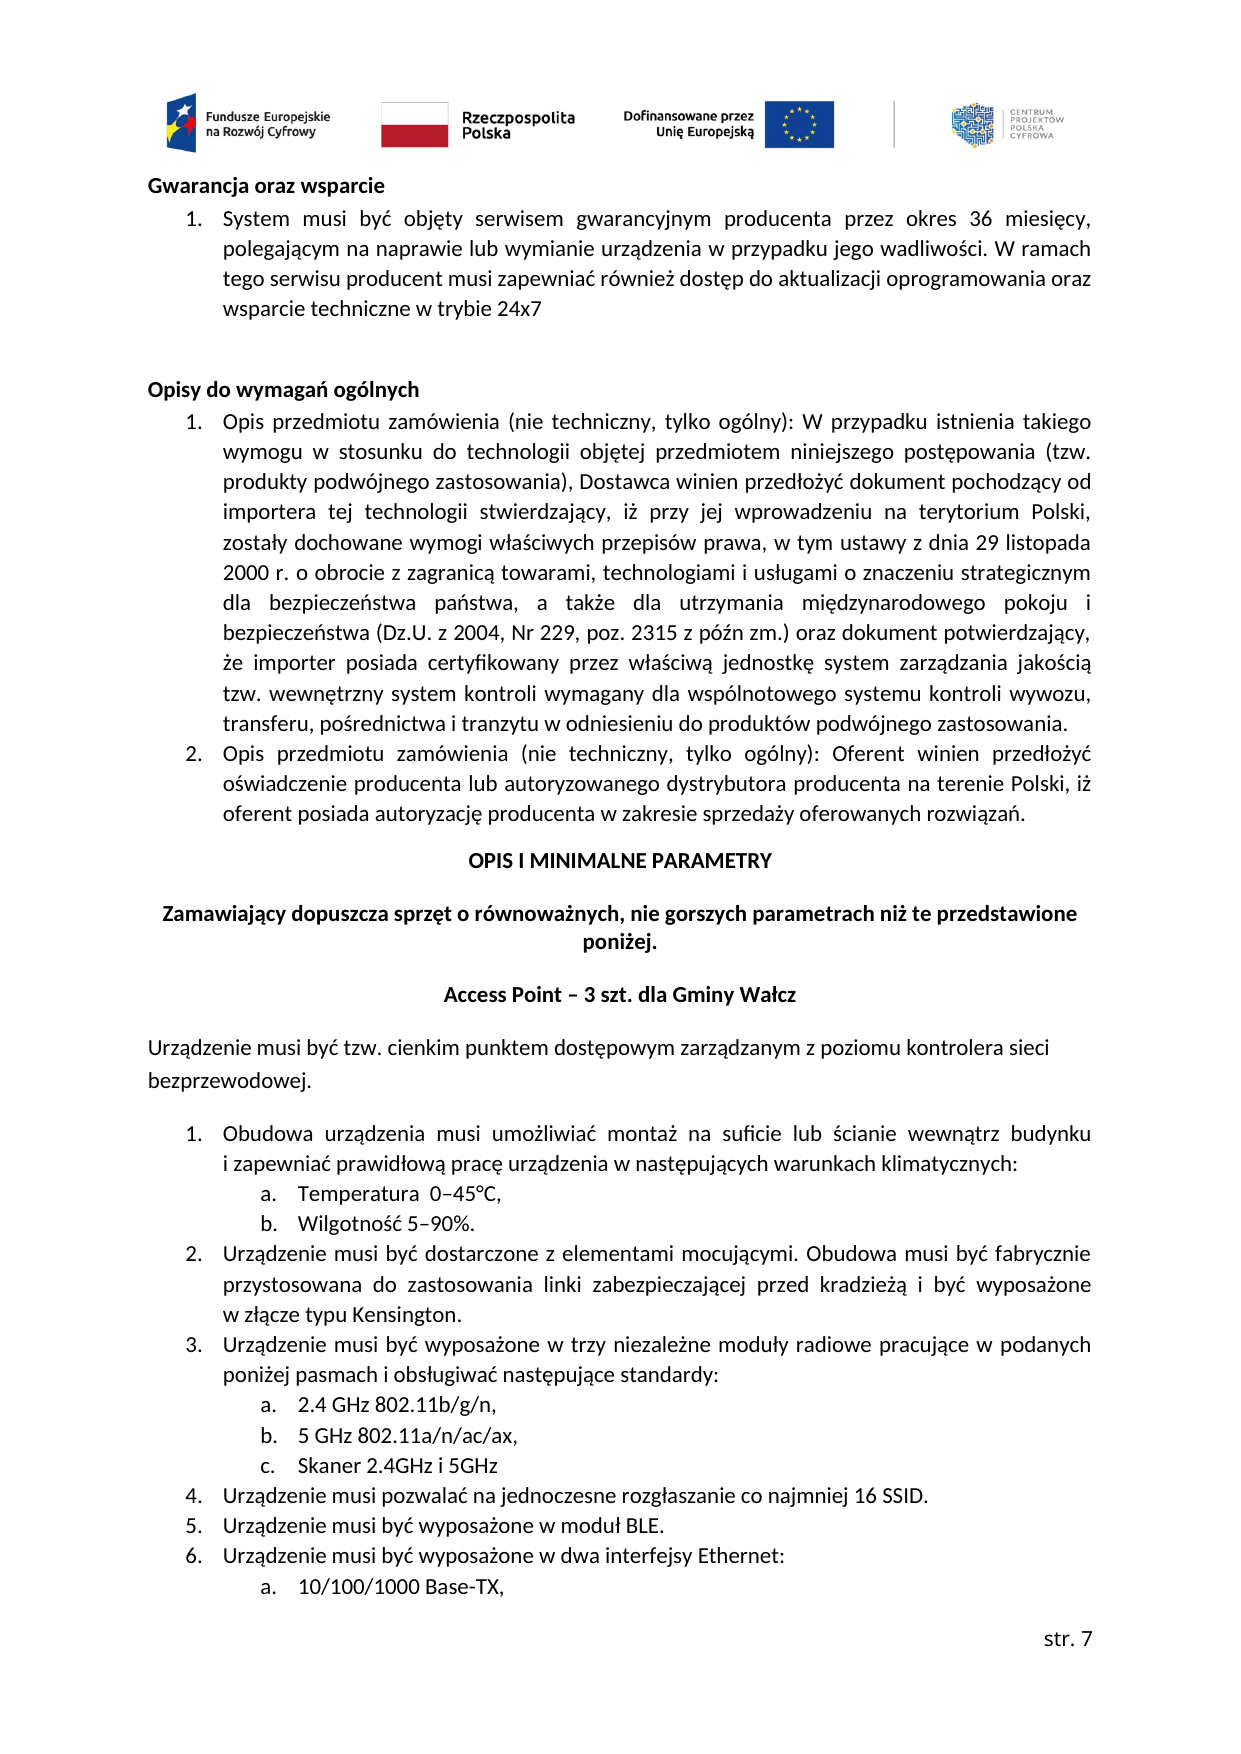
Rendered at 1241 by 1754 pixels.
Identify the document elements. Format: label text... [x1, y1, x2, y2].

text Zamawiający dopuszcza sprzęt o równoważnych, nie gorszych parametrach niż te przedstawione poniżej. [148, 899, 1093, 956]
list Urządzenie musi być wyposażone w trzy niezależne moduły radiowe pracujące w podanych poniżej pasmach i obsługiwać następujące standardy: [185, 1330, 1093, 1388]
list Urządzenie musi być dostarczone z elementami mocującymi. Obudowa musi być fabrycznie przystosowana do zastosowania linki zabezpieczającej przed kradzieżą i być wyposażone w złącze typu Kensington. [185, 1239, 1093, 1328]
text OPIS I MINIMALNE PARAMETRY [148, 846, 1093, 874]
list Temperatura 0–45°C, [260, 1179, 1093, 1207]
list Urządzenie musi być wyposażone w moduł BLE. [185, 1511, 1093, 1539]
subtitle Gwarancja oraz wsparcie [148, 172, 1093, 200]
list Wilgotność 5–90%. [260, 1209, 1093, 1237]
list 10/100/1000 Base-TX, [260, 1572, 1093, 1600]
list Obudowa urządzenia musi umożliwiać montaż na suficie lub ścianie wewnątrz budynku i zapewniać prawidłową pracę urządzenia w następujących warunkach klimatycznych: [185, 1119, 1093, 1177]
list Urządzenie musi być wyposażone w dwa interfejsy Ethernet: [185, 1542, 1093, 1570]
text Urządzenie musi być tzw. cienkim punktem dostępowym zarządzanym z poziomu kontrolera sieci bezprzewodowej. [148, 1033, 1093, 1094]
list Urządzenie musi pozwalać na jednoczesne rozgłaszanie co najmniej 16 SSID. [185, 1481, 1093, 1509]
list 5 GHz 802.11a/n/ac/ax, [260, 1421, 1093, 1449]
text Access Point – 3 szt. dla Gminy Wałcz [148, 981, 1093, 1008]
list Skaner 2.4GHz i 5GHz [260, 1451, 1093, 1479]
picture [147, 73, 1093, 172]
list Opis przedmiotu zamówienia (nie techniczny, tylko ogólny): W przypadku istnienia takiego wymogu w stosunku do technologii objętej przedmiotem niniejszego postępowania (tzw. produkty podwójnego zastosowania), Dostawca winien przedłożyć dokument pochodzący od importera tej technologii stwierdzający, iż przy jej wprowadzeniu na terytorium Polski, zostały dochowane wymogi właściwych przepisów prawa, w tym ustawy z dnia 29 listopada 2000 r. o obrocie z zagranicą towarami, technologiami i usługami o znaczeniu strategicznym dla bezpieczeństwa państwa, a także dla utrzymania międzynarodowego pokoju i bezpieczeństwa (Dz.U. z 2004, Nr 229, poz. 2315 z późn zm.) oraz dokument potwierdzający, że importer posiada certyfikowany przez właściwą jednostkę system zarządzania jakością tzw. wewnętrzny system kontroli wymagany dla wspólnotowego systemu kontroli wywozu, transferu, pośrednictwa i tranzytu w odniesieniu do produktów podwójnego zastosowania. [185, 407, 1093, 737]
list System musi być objęty serwisem gwarancyjnym producenta przez okres 36 miesięcy, polegającym na naprawie lub wymianie urządzenia w przypadku jego wadliwości. W ramach tego serwisu producent musi zapewniać również dostęp do aktualizacji oprogramowania oraz wsparcie techniczne w trybie 24x7 [185, 204, 1093, 322]
list 2.4 GHz 802.11b/g/n, [260, 1391, 1093, 1419]
subtitle Opisy do wymagań ogólnych [148, 375, 1093, 403]
list Opis przedmiotu zamówienia (nie techniczny, tylko ogólny): Oferent winien przedłożyć oświadczenie producenta lub autoryzowanego dystrybutora producenta na terenie Polski, iż oferent posiada autoryzację producenta w zakresie sprzedaży oferowanych rozwiązań. [185, 739, 1093, 828]
